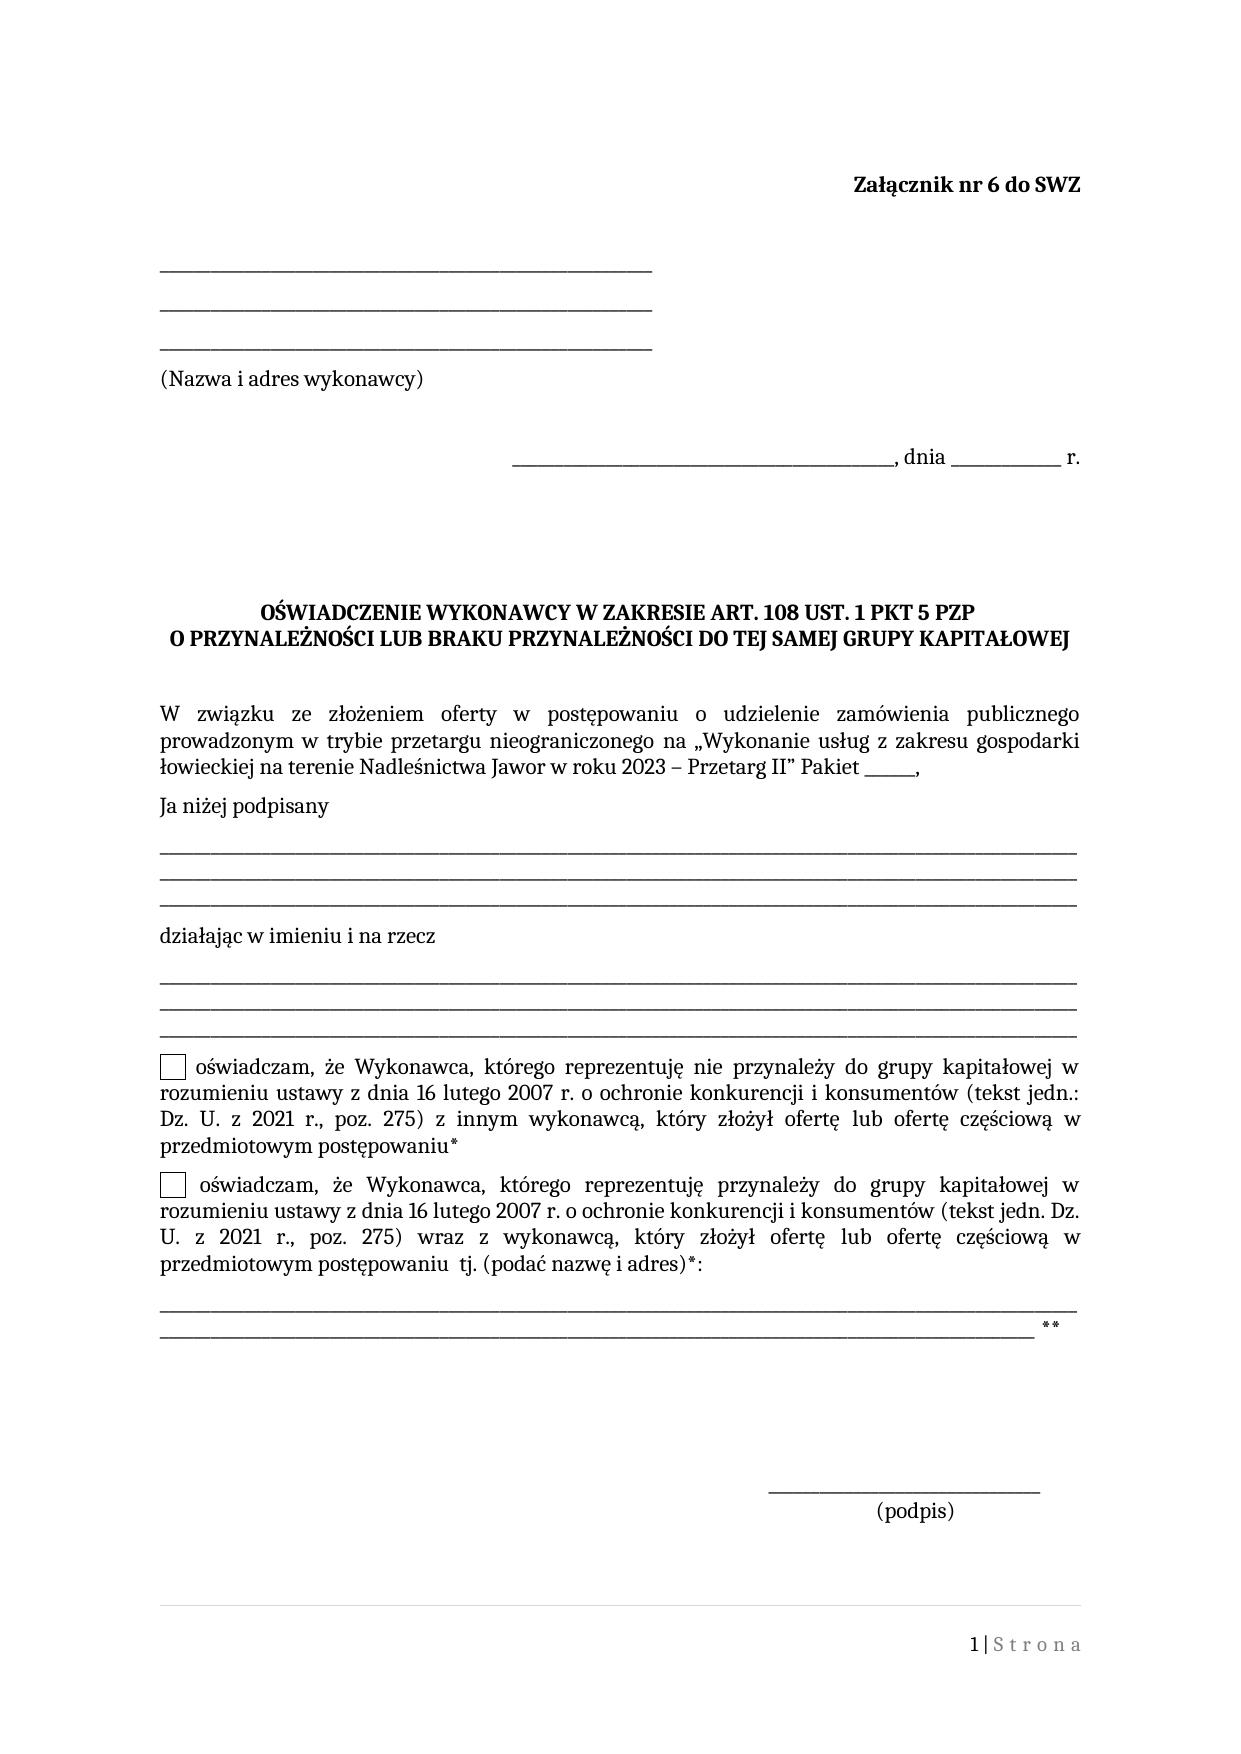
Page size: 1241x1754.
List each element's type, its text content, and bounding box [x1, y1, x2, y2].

text ________________________________ (podpis) [750, 1471, 1081, 1524]
text działając w imieniu i na rzecz [159, 923, 1081, 949]
text oświadczam, że Wykonawca, którego reprezentuję przynależy do grupy kapitałowej w rozumieniu ustawy z dnia 16 lutego 2007 r. o ochronie konkurencji i konsumentów (tekst jedn. Dz. U. z 2021 r., poz. 275) wraz z wykonawcą, który złożył ofertę lub ofertę częściową w przedmiotowym postępowaniu tj. (podać nazwę i adres)*: [159, 1171, 1081, 1277]
text ___________________________________________________________________________________________________________________________________________________________________________________________________________________ ** [159, 1289, 1081, 1342]
text __________________________________________________________ [159, 288, 1081, 315]
text _____________________________________________, dnia _____________ r. [159, 444, 1081, 470]
text oświadczam, że Wykonawca, którego reprezentuję nie przynależy do grupy kapitałowej w rozumieniu ustawy z dnia 16 lutego 2007 r. o ochronie konkurencji i konsumentów (tekst jedn.: Dz. U. z 2021 r., poz. 275) z innym wykonawcą, który złożył ofertę lub ofertę częściową w przedmiotowym postępowaniu* [159, 1053, 1081, 1159]
text __________________________________________________________ [159, 327, 1081, 354]
text Załącznik nr 6 do SWZ [159, 172, 1081, 198]
text ____________________________________________________________________________________________________________________________________________________________________________________________________________________________________________________________________________________________________________________________________ [159, 831, 1081, 911]
text (Nazwa i adres wykonawcy) [159, 366, 1081, 393]
text W związku ze złożeniem oferty w postępowaniu o udzielenie zamówienia publicznego prowadzonym w trybie przetargu nieograniczonego na „Wykonanie usług z zakresu gospodarki łowieckiej na terenie Nadleśnictwa Jawor w roku 2023 – Przetarg II” Pakiet ______, [159, 701, 1081, 780]
text OŚWIADCZENIE WYKONAWCY W ZAKRESIE ART. 108 UST. 1 PKT 5 PZP O PRZYNALEŻNOŚCI LUB BRAKU PRZYNALEŻNOŚCI DO TEJ SAMEJ GRUPY KAPITAŁOWEJ [159, 599, 1081, 652]
text __________________________________________________________ [159, 250, 1081, 276]
text Ja niżej podpisany [159, 793, 1081, 819]
text ____________________________________________________________________________________________________________________________________________________________________________________________________________________________________________________________________________________________________________________________________ [159, 962, 1081, 1041]
